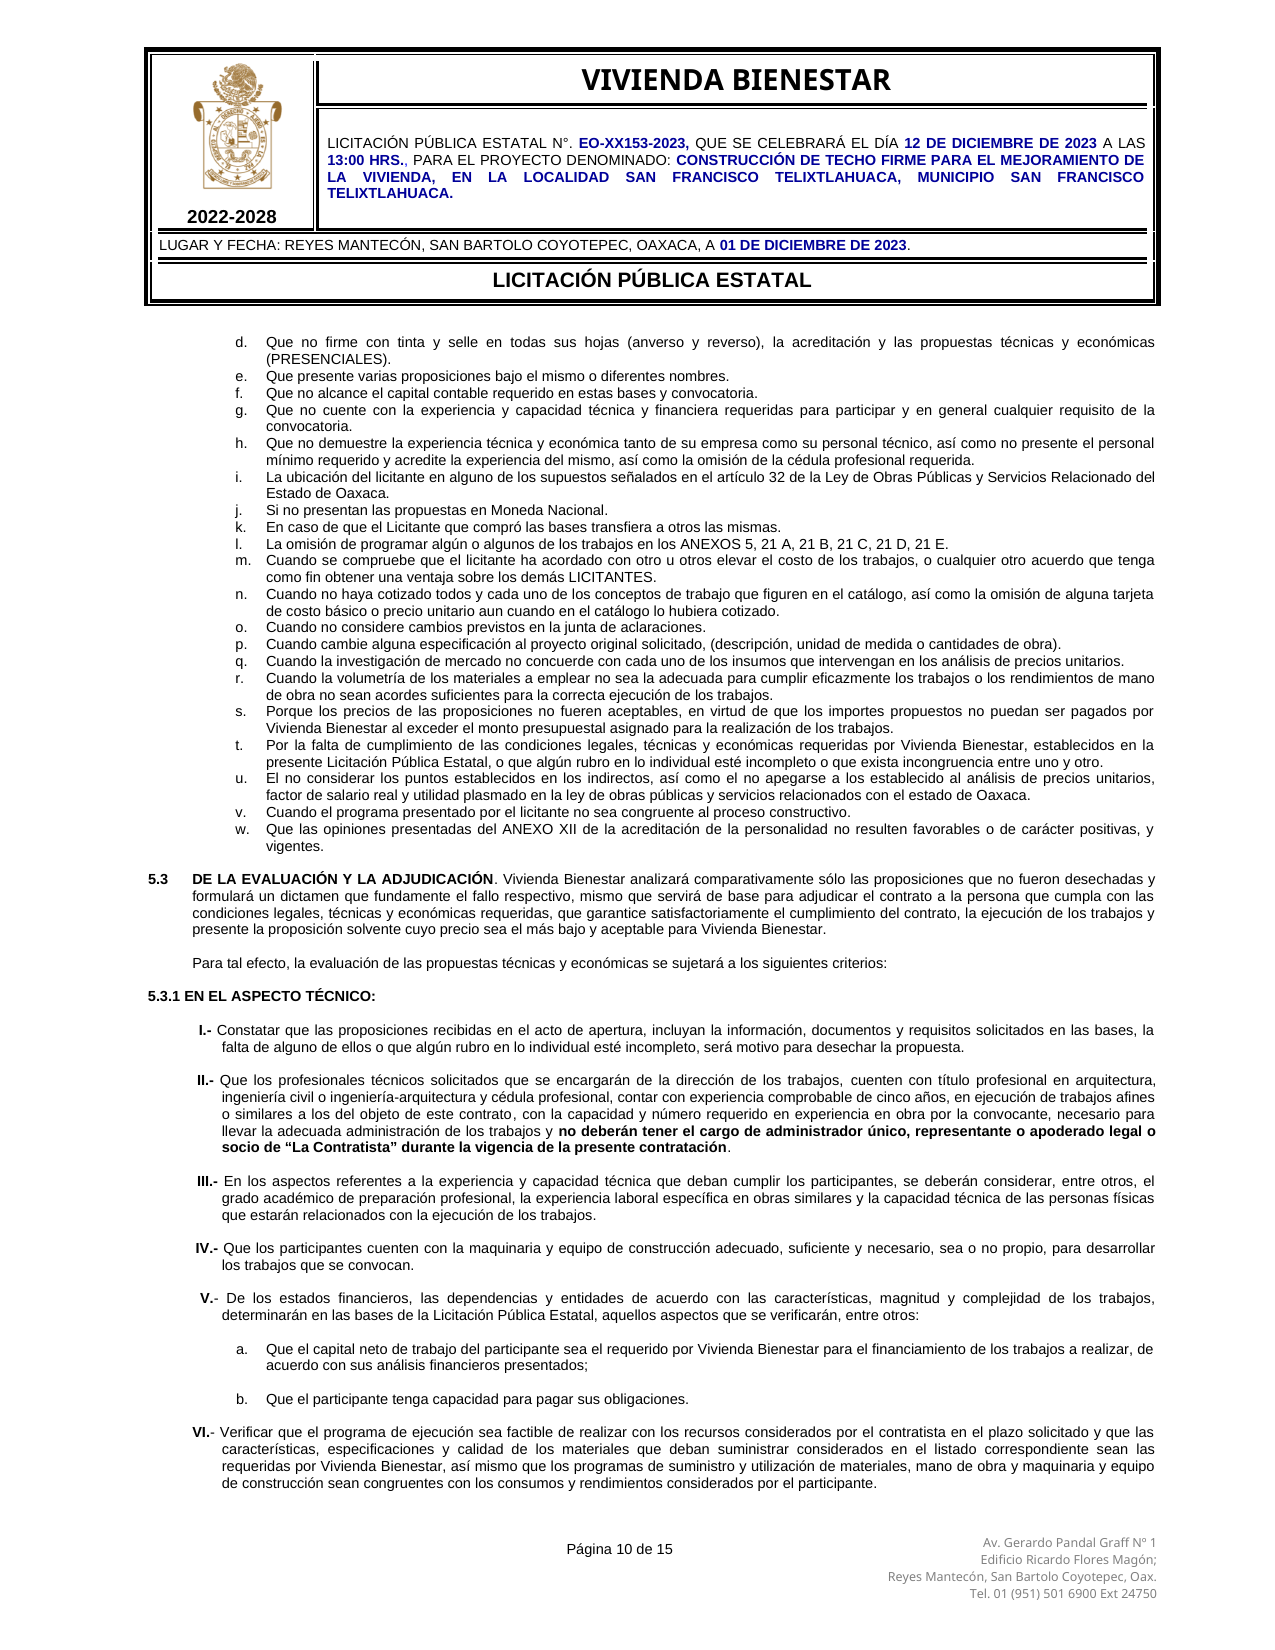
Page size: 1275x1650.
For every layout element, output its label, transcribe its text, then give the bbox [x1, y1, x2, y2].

list Que no firme con tinta y selle en todas sus hojas (anverso y reverso), la acreditación y las propuestas técnicas y económicas (PRESENCIALES). [235, 334, 1157, 368]
list Cuando la volumetría de los materiales a emplear no sea la adecuada para cumplir eficazmente los trabajos o los rendimientos de mano de obra no sean acordes suficientes para la correcta ejecución de los trabajos. [235, 669, 1157, 703]
picture [187, 59, 285, 188]
text I.- Constatar que las proposiciones recibidas en el acto de apertura, incluyan la información, documentos y requisitos solicitados en las bases, la falta de alguno de ellos o que algún rubro en lo individual esté incompleto, será motivo para desechar la propuesta. [198, 1022, 1157, 1055]
list Cuando no considere cambios previstos en la junta de aclaraciones. [235, 619, 1157, 636]
text 5.3.1 EN EL ASPECTO TÉCNICO: [148, 988, 1157, 1005]
list En caso de que el Licitante que compró las bases transfiera a otros las mismas. [235, 518, 1157, 535]
list Cuando no haya cotizado todos y cada uno de los conceptos de trabajo que figuren en el catálogo, así como la omisión de alguna tarjeta de costo básico o precio unitario aun cuando en el catálogo lo hubiera cotizado. [235, 586, 1157, 619]
list Que el capital neto de trabajo del participante sea el requerido por Vivienda Bienestar para el financiamiento de los trabajos a realizar, de acuerdo con sus análisis financieros presentados; [236, 1340, 1157, 1374]
text Para tal efecto, la evaluación de las propuestas técnicas y económicas se sujetará a los siguientes criterios: [192, 954, 1157, 971]
text II.- Que los profesionales técnicos solicitados que se encargarán de la dirección de los trabajos, cuenten con título profesional en arquitectura, ingeniería civil o ingeniería-arquitectura y cédula profesional, contar con experiencia comprobable de cinco años, en ejecución de trabajos afines o similares a los del objeto de este contrato, con la capacidad y número requerido en experiencia en obra por la convocante, necesario para llevar la adecuada administración de los trabajos y no deberán tener el cargo de administrador único, representante o apoderado legal o socio de “La Contratista” durante la vigencia de la presente contratación. [197, 1072, 1157, 1156]
list Que las opiniones presentadas del ANEXO XII de la acreditación de la personalidad no resulten favorables o de carácter positivas, y vigentes. [235, 820, 1157, 854]
list Que no alcance el capital contable requerido en estas bases y convocatoria. [235, 384, 1157, 401]
list Por la falta de cumplimiento de las condiciones legales, técnicas y económicas requeridas por Vivienda Bienestar, establecidos en la presente Licitación Pública Estatal, o que algún rubro en lo individual esté incompleto o que exista incongruencia entre uno y otro. [235, 737, 1157, 770]
list Si no presentan las propuestas en Moneda Nacional. [235, 502, 1157, 518]
list La ubicación del licitante en alguno de los supuestos señalados en el artículo 32 de la Ley de Obras Públicas y Servicios Relacionado del Estado de Oaxaca. [235, 468, 1157, 502]
text IV.- Que los participantes cuenten con la maquinaria y equipo de construcción adecuado, suficiente y necesario, sea o no propio, para desarrollar los trabajos que se convocan. [195, 1240, 1157, 1273]
text V.- De los estados financieros, las dependencias y entidades de acuerdo con las características, magnitud y complejidad de los trabajos, determinarán en las bases de la Licitación Pública Estatal, aquellos aspectos que se verificarán, entre otros: [200, 1290, 1157, 1323]
list Cuando el programa presentado por el licitante no sea congruente al proceso constructivo. [235, 804, 1157, 820]
list Que no cuente con la experiencia y capacidad técnica y financiera requeridas para participar y en general cualquier requisito de la convocatoria. [235, 401, 1157, 435]
list Que presente varias proposiciones bajo el mismo o diferentes nombres. [235, 368, 1157, 384]
list La omisión de programar algún o algunos de los trabajos en los ANEXOS 5, 21 A, 21 B, 21 C, 21 D, 21 E. [235, 535, 1157, 552]
list Cuando la investigación de mercado no concuerde con cada uno de los insumos que intervengan en los análisis de precios unitarios. [235, 653, 1157, 669]
list El no considerar los puntos establecidos en los indirectos, así como el no apegarse a los establecido al análisis de precios unitarios, factor de salario real y utilidad plasmado en la ley de obras públicas y servicios relacionados con el estado de Oaxaca. [235, 770, 1157, 804]
list Cuando se compruebe que el licitante ha acordado con otro u otros elevar el costo de los trabajos, o cualquier otro acuerdo que tenga como fin obtener una ventaja sobre los demás LICITANTES. [235, 552, 1157, 586]
list DE LA EVALUACIÓN Y LA ADJUDICACIÓN. Vivienda Bienestar analizará comparativamente sólo las proposiciones que no fueron desechadas y formulará un dictamen que fundamente el fallo respectivo, mismo que servirá de base para adjudicar el contrato a la persona que cumpla con las condiciones legales, técnicas y económicas requeridas, que garantice satisfactoriamente el cumplimiento del contrato, la ejecución de los trabajos y presente la proposición solvente cuyo precio sea el más bajo y aceptable para Vivienda Bienestar. [148, 871, 1157, 938]
text III.- En los aspectos referentes a la experiencia y capacidad técnica que deban cumplir los participantes, se deberán considerar, entre otros, el grado académico de preparación profesional, la experiencia laboral específica en obras similares y la capacidad técnica de las personas físicas que estarán relacionados con la ejecución de los trabajos. [197, 1173, 1157, 1223]
list Porque los precios de las proposiciones no fueren aceptables, en virtud de que los importes propuestos no puedan ser pagados por Vivienda Bienestar al exceder el monto presupuestal asignado para la realización de los trabajos. [235, 703, 1157, 737]
list Cuando cambie alguna especificación al proyecto original solicitado, (descripción, unidad de medida o cantidades de obra). [235, 636, 1157, 653]
list Que no demuestre la experiencia técnica y económica tanto de su empresa como su personal técnico, así como no presente el personal mínimo requerido y acredite la experiencia del mismo, así como la omisión de la cédula profesional requerida. [235, 435, 1157, 468]
list Que el participante tenga capacidad para pagar sus obligaciones. [236, 1391, 1157, 1407]
text VI.- Verificar que el programa de ejecución sea factible de realizar con los recursos considerados por el contratista en el plazo solicitado y que las características, especificaciones y calidad de los materiales que deban suministrar considerados en el listado correspondiente sean las requeridas por Vivienda Bienestar, así mismo que los programas de suministro y utilización de materiales, mano de obra y maquinaria y equipo de construcción sean congruentes con los consumos y rendimientos considerados por el participante. [192, 1424, 1157, 1491]
